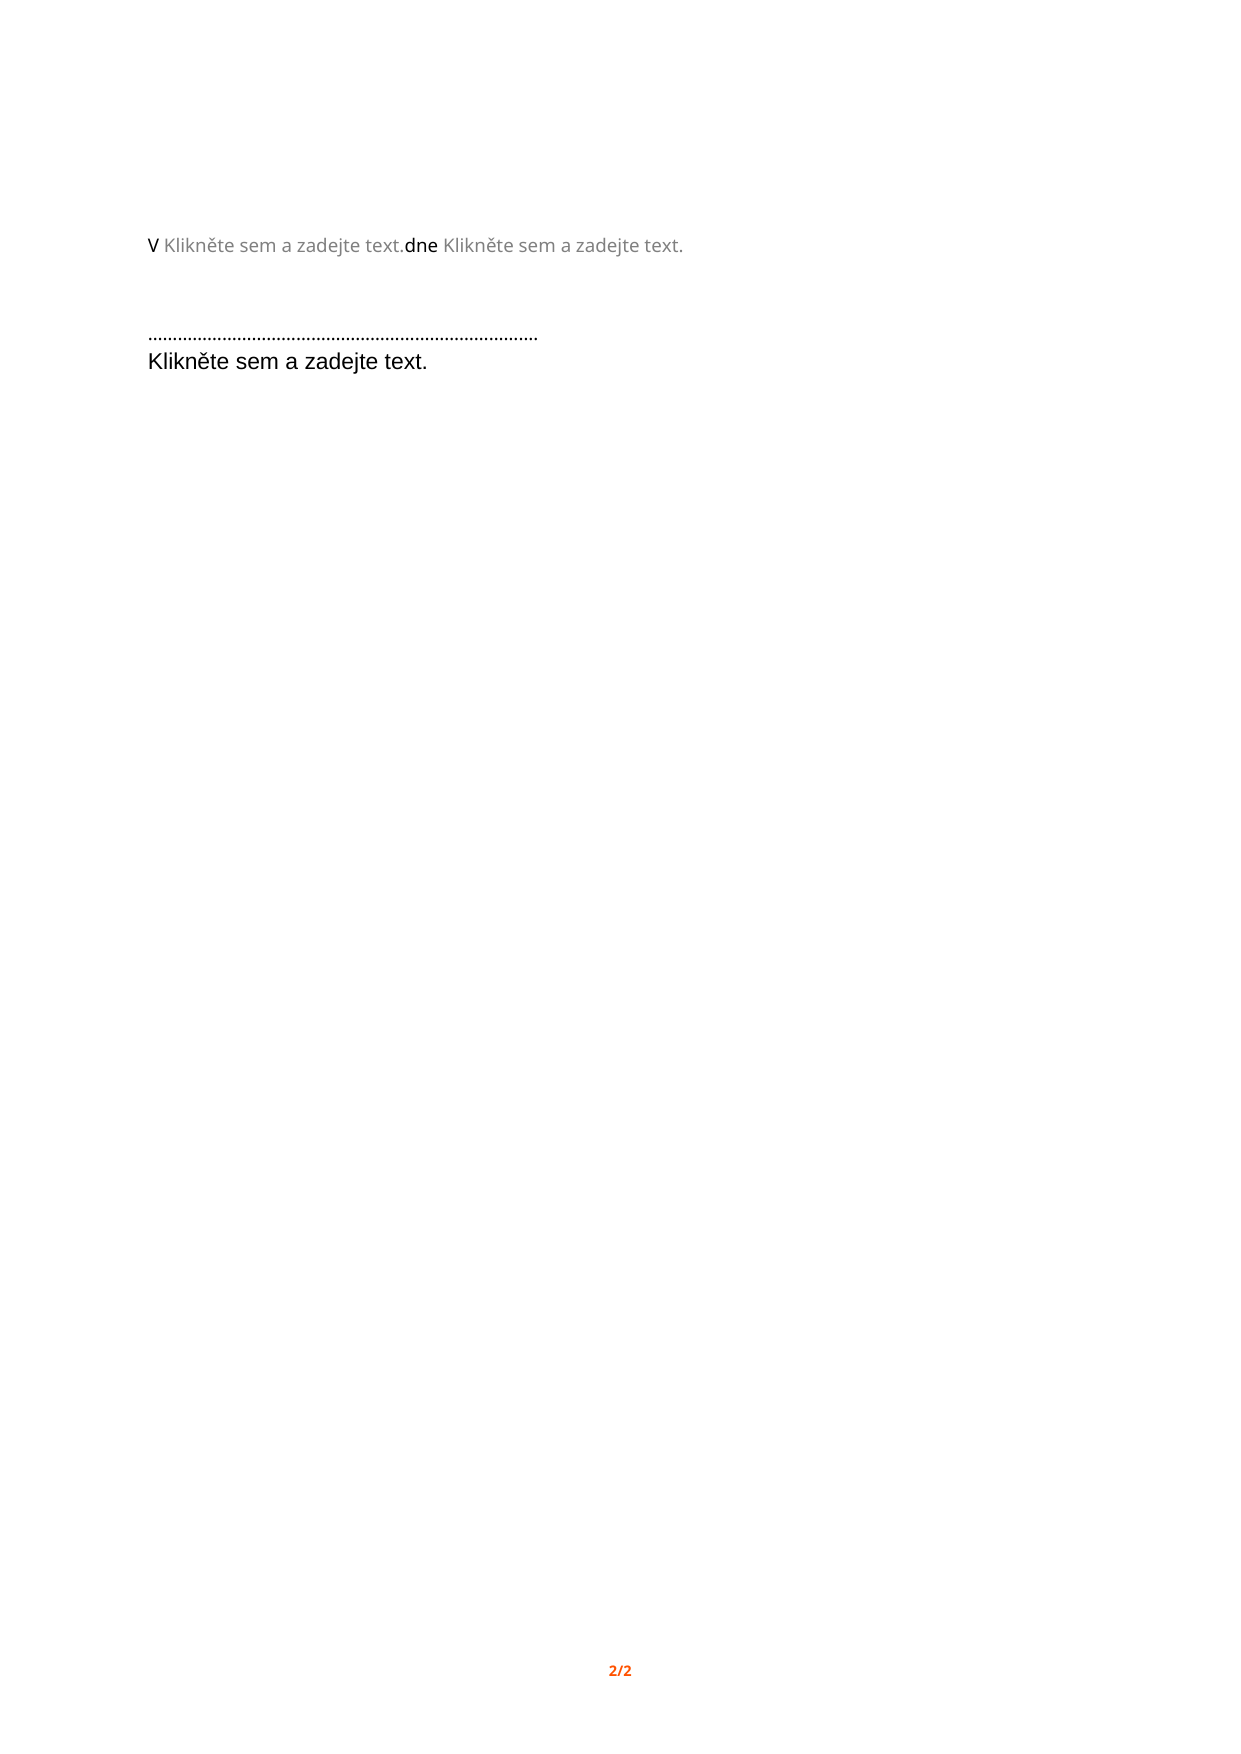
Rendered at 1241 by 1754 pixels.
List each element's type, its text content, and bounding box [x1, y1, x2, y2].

text V dne [148, 229, 1092, 258]
text ……………………………………………………………………. [148, 316, 1092, 346]
